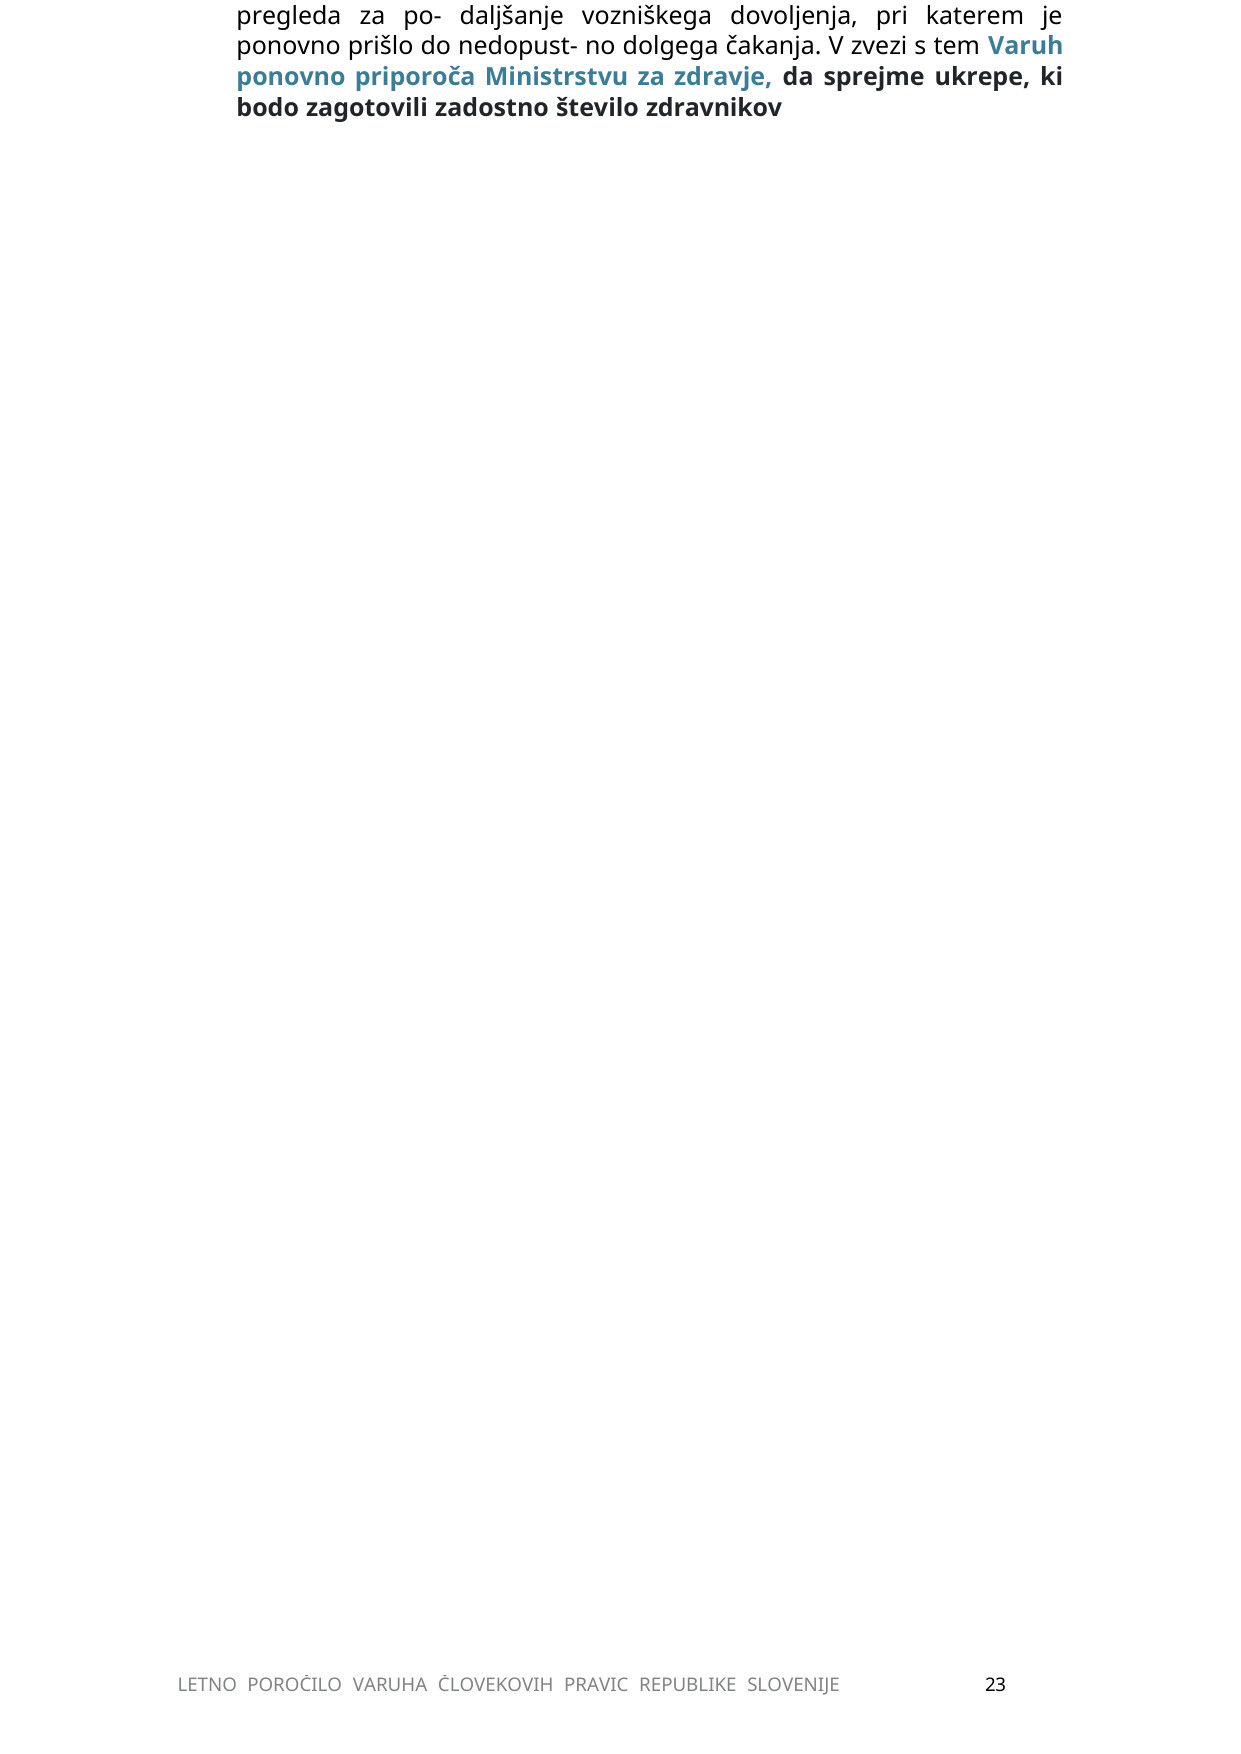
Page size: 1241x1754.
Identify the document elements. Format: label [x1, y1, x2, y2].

text [236, 0, 1063, 124]
